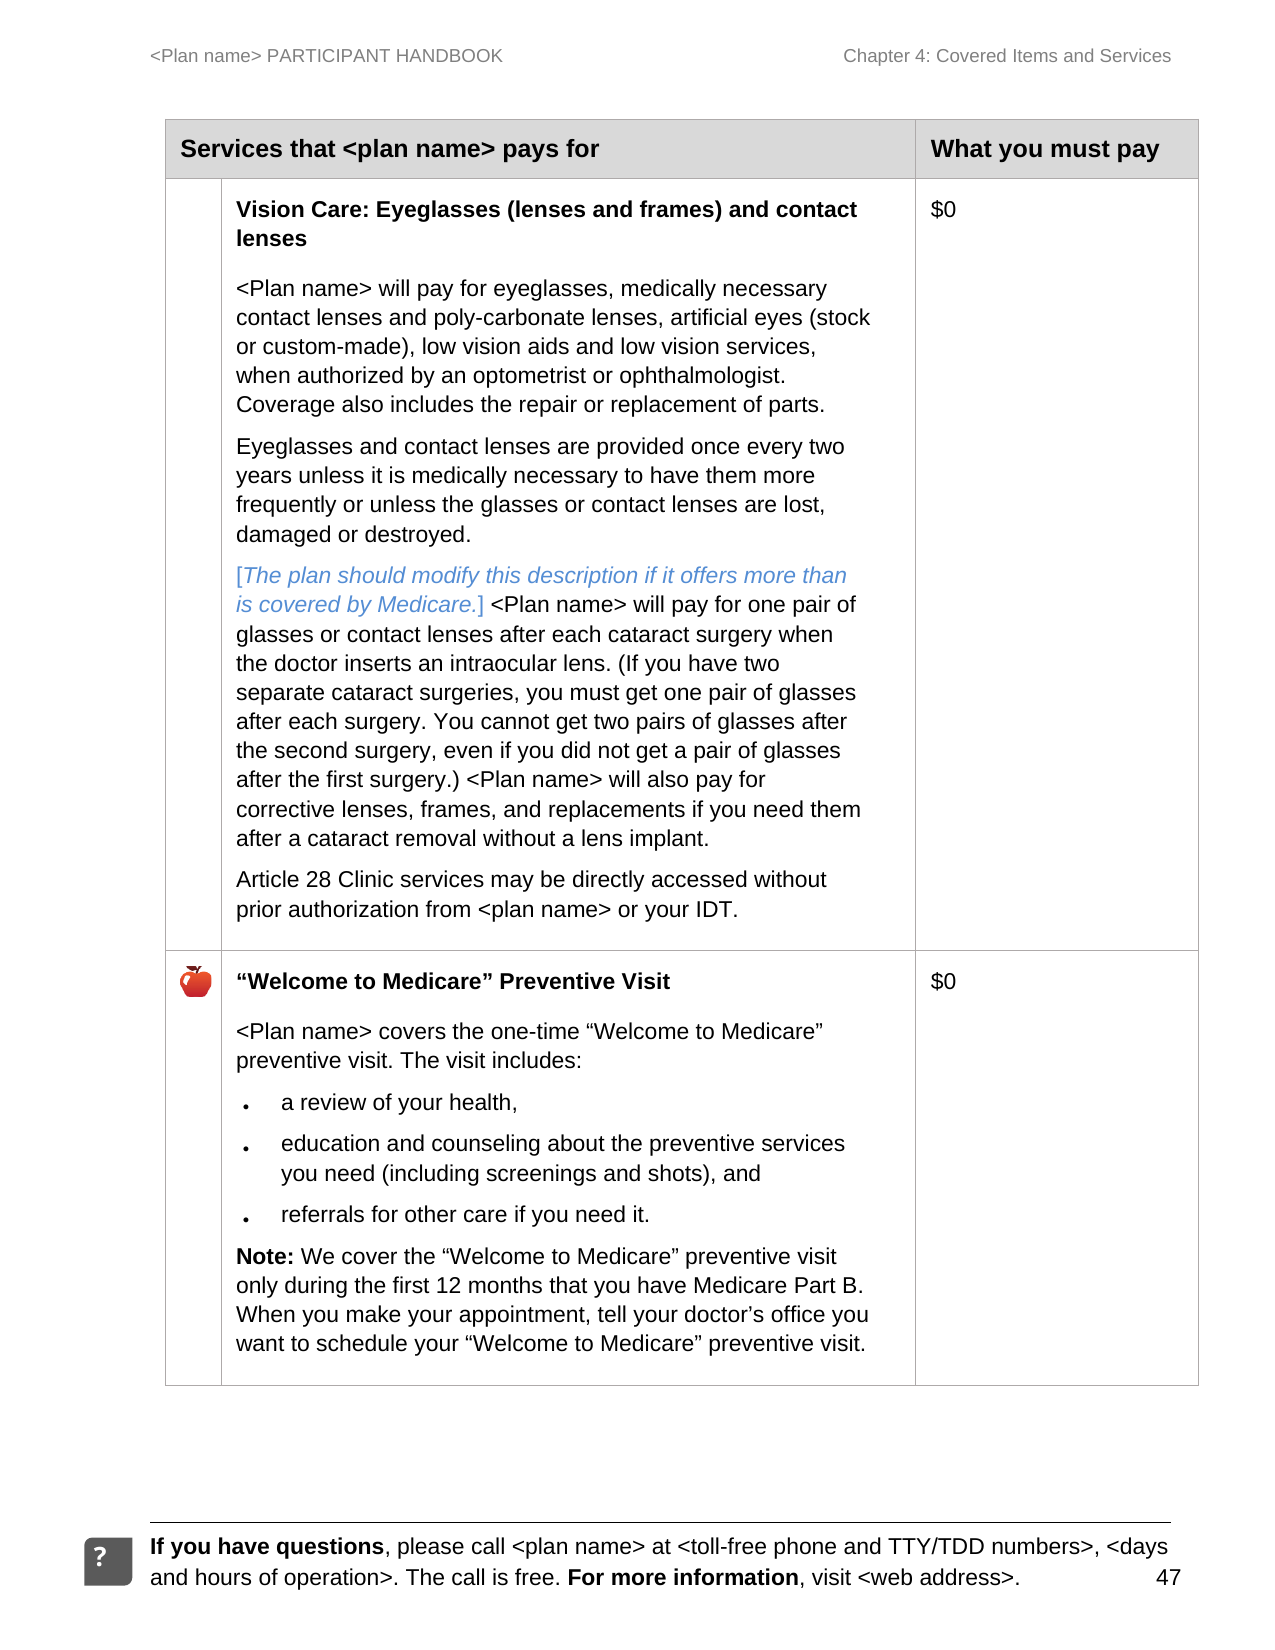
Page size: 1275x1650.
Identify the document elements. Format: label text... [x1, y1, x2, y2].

table_cell [166, 951, 221, 1385]
table_cell Vision Care: Eyeglasses (lenses and frames) and contact lenses <Plan name> will pay for eyeglasses, medically necessary contact lenses and poly-carbonate lenses, artificial eyes (stock or custom-made), low vision aids and low vision services, when authorized by an optometrist or ophthalmologist. Coverage also includes the repair or replacement of parts. Eyeglasses and contact lenses are provided once every two years unless it is medically necessary to have them more frequently or unless the glasses or contact lenses are lost, damaged or destroyed. [The plan should modify this description if it offers more than is covered by Medicare.] <Plan name> will pay for one pair of glasses or contact lenses after each cataract surgery when the doctor inserts an intraocular lens. (If you have two separate cataract surgeries, you must get one pair of glasses after each surgery. You cannot get two pairs of glasses after the second surgery, even if you did not get a pair of glasses after the first surgery.) <Plan name> will also pay for corrective lenses, frames, and replacements if you need them after a cataract removal without a lens implant. Article 28 Clinic services may be directly accessed without prior authorization from <plan name> or your IDT. [222, 179, 915, 950]
picture [180, 966, 212, 997]
table_header What you must pay [916, 120, 1198, 178]
table_cell [166, 179, 221, 950]
table_header Services that <plan name> pays for [166, 120, 915, 178]
table_cell $0 [916, 951, 1198, 1385]
table_cell $0 [916, 179, 1198, 950]
table_cell “Welcome to Medicare” Preventive Visit <Plan name> covers the one-time “Welcome to Medicare” preventive visit. The visit includes: a review of your health, education and counseling about the preventive services you need (including screenings and shots), and referrals for other care if you need it. Note: We cover the “Welcome to Medicare” preventive visit only during the first 12 months that you have Medicare Part B. When you make your appointment, tell your doctor’s office you want to schedule your “Welcome to Medicare” preventive visit. [222, 951, 915, 1385]
